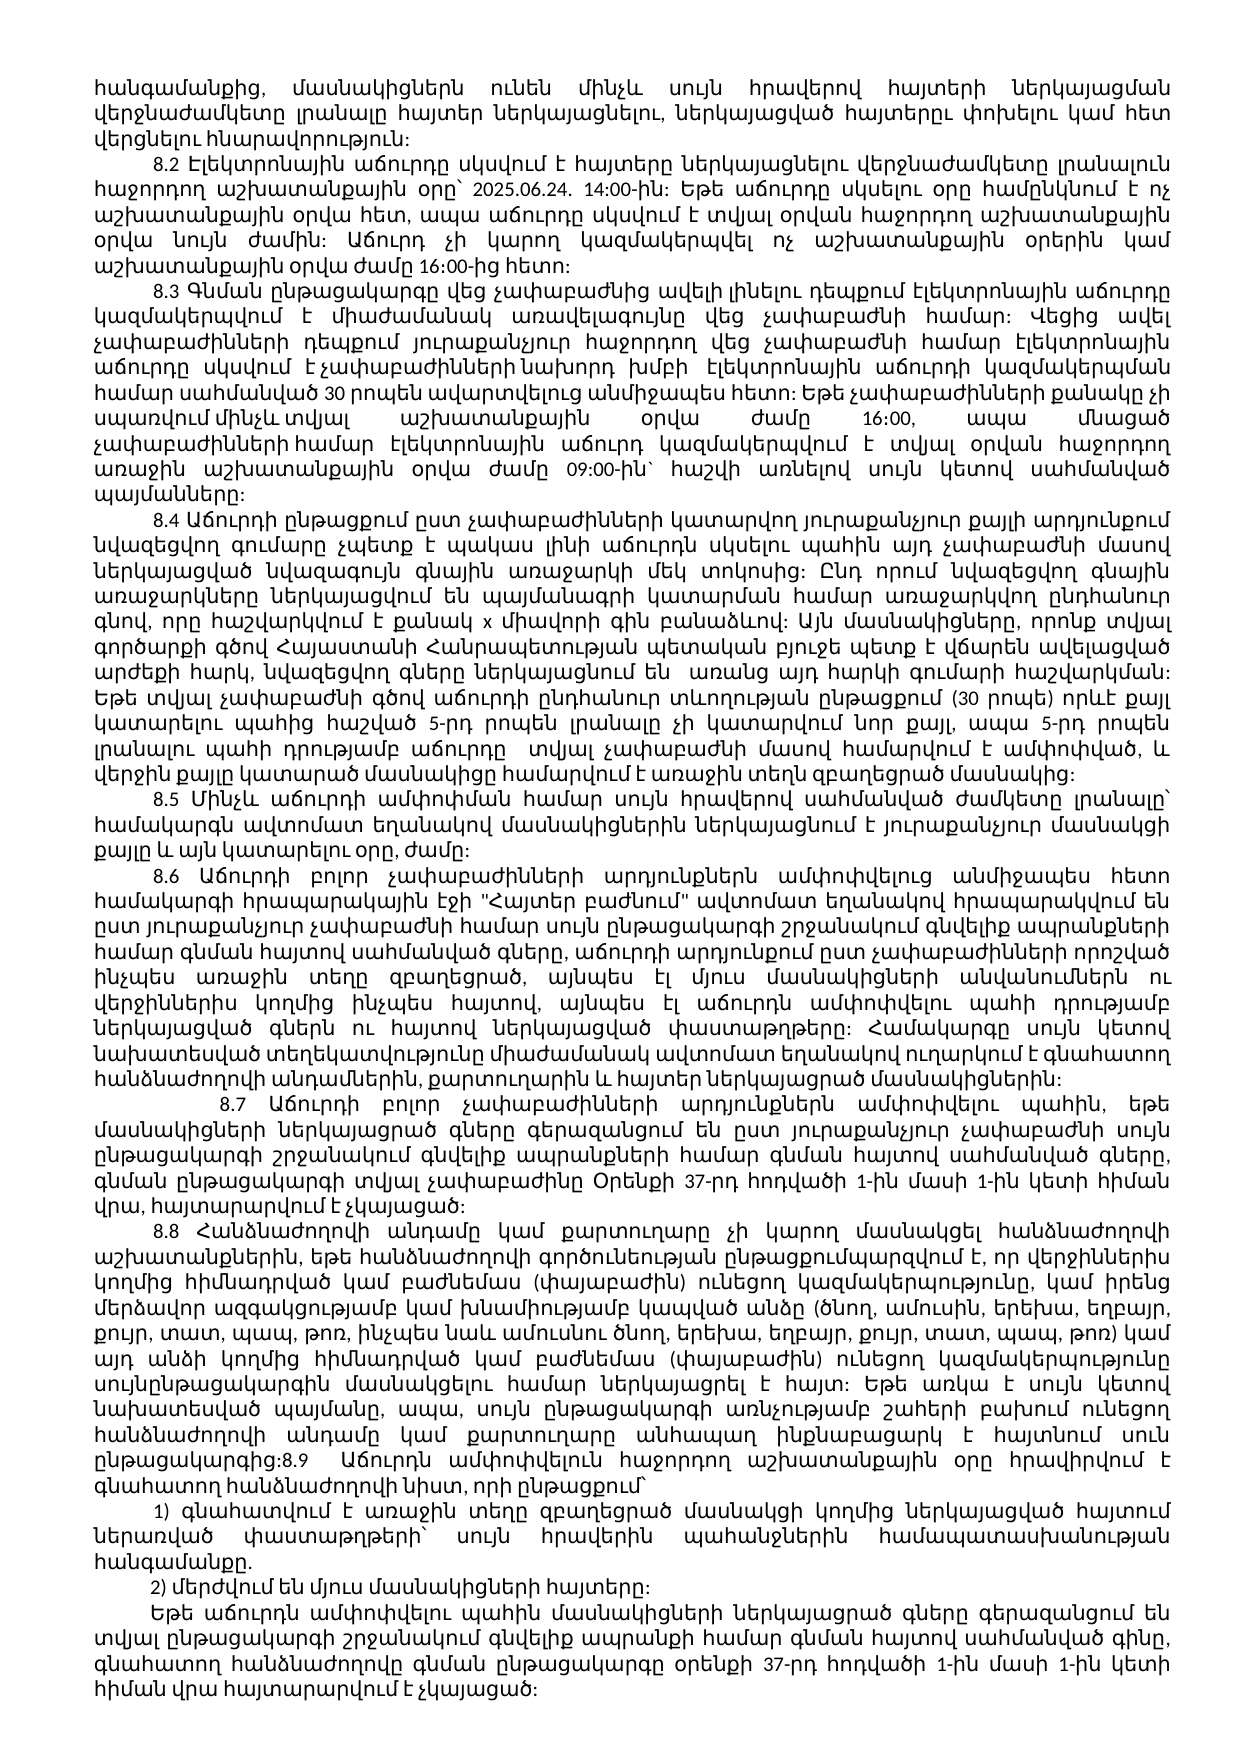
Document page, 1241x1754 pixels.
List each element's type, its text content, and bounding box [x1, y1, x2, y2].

text 8.8 Հանձնաժողովի անդամը կամ քարտուղարը չի կարող մասնակցել հանձնաժողովի աշխատանքներին, եթե հանձնաժողովի գործունեության ընթացքումպարզվում է, որ վերջիններիս կողմից հիմնադրված կամ բաժնեմաս (փայաբաժին) ունեցող կազմակերպությունը, կամ իրենց մերձավոր ազգակցությամբ կամ խնամիությամբ կապված անձը (ծնող, ամուսին, երեխա, եղբայր, քույր, տատ, պապ, թոռ, ինչպես նաև ամուսնու ծնող, երեխա, եղբայր, քույր, տատ, պապ, թոռ) կամ այդ անձի կողմից հիմնադրված կամ բաժնեմաս (փայաբաժին) ունեցող կազմակերպությունը սույնընթացակարգին մասնակցելու համար ներկայացրել է հայտ: Եթե առկա է սույն կետով նախատեսված պայմանը, ապա, սույն ընթացակարգի առնչությամբ շահերի բախում ունեցող հանձնաժողովի անդամը կամ քարտուղարը անհապաղ ինքնաբացարկ է հայտնում սուն ընթացակարգից:8.9 Աճուրդն ամփոփվելուն հաջորդող աշխատանքային օրը հրավիրվում է գնահատող հանձնաժողովի նիստ, որի ընթացքում՝ [94, 1219, 1171, 1498]
text 1) գնահատվում է առաջին տեղը զբաղեցրած մասնակցի կողմից ներկայացված հայտում ներառված փաստաթղթերի՝ սույն հրավերին պահանջներին համապատասխանության հանգամանքը. [94, 1498, 1171, 1574]
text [94, 75, 1171, 151]
text 8.7 Աճուրդի բոլոր չափաբաժինների արդյունքներն ամփոփվելու պահին, եթե մասնակիցների ներկայացրած գները գերազանցում են ըստ յուրաքանչյուր չափաբաժնի սույն ընթացակարգի շրջանակում գնվելիք ապրանքների համար գնման հայտով սահմանված գները, գնման ընթացակարգի տվյալ չափաբաժինը Օրենքի 37-րդ հոդվածի 1-ին մասի 1-ին կետի հիման վրա, հայտարարվում է չկայացած: [94, 1092, 1171, 1219]
text 2) մերժվում են մյուս մասնակիցների հայտերը: [94, 1574, 1171, 1600]
text 8.6 Աճուրդի բոլոր չափաբաժինների արդյունքներն ամփոփվելուց անմիջապես հետո համակարգի հրապարակային էջի "Հայտեր բաժնում" ավտոմատ եղանակով հրապարակվում են ըստ յուրաքանչյուր չափաբաժնի համար սույն ընթացակարգի շրջանակում գնվելիք ապրանքների համար գնման հայտով սահմանված գները, աճուրդի արդյունքում ըստ չափաբաժինների որոշված ինչպես առաջին տեղը զբաղեցրած, այնպես էլ մյուս մասնակիցների անվանումներն ու վերջիններիս կողմից ինչպես հայտով, այնպես էլ աճուրդն ամփոփվելու պահի դրությամբ ներկայացված գներն ու հայտով ներկայացված փաստաթղթերը: Համակարգը սույն կետով նախատեսված տեղեկատվությունը միաժամանակ ավտոմատ եղանակով ուղարկում է գնահատող հանձնաժողովի անդամներին, քարտուղարին և հայտեր ներկայացրած մասնակիցներին: [94, 863, 1171, 1092]
text 8.5 Մինչև աճուրդի ամփոփման համար սույն հրավերով սահմանված ժամկետը լրանալը՝ համակարգն ավտոմատ եղանակով մասնակիցներին ներկայացնում է յուրաքանչյուր մասնակցի քայլը և այն կատարելու օրը, ժամը: [94, 787, 1171, 863]
text 8.4 Աճուրդի ընթացքում ըստ չափաբաժինների կատարվող յուրաքանչյուր քայլի արդյունքում նվազեցվող գումարը չպետք է պակաս լինի աճուրդն սկսելու պահին այդ չափաբաժնի մասով ներկայացված նվազագույն գնային առաջարկի մեկ տոկոսից: Ընդ որում նվազեցվող գնային առաջարկները ներկայացվում են պայմանագրի կատարման համար առաջարկվող ընդհանուր գնով, որը հաշվարկվում է քանակ x միավորի գին բանաձևով: Այն մասնակիցները, որոնք տվյալ գործարքի գծով Հայաստանի Հանրապետության պետական բյուջե պետք է վճարեն ավելացված արժեքի հարկ, նվազեցվող գները ներկայացնում են առանց այդ հարկի գումարի հաշվարկման: Եթե տվյալ չափաբաժնի գծով աճուրդի ընդհանուր տևողության ընթացքում (30 րոպե) որևէ քայլ կատարելու պահից հաշված 5-րդ րոպեն լրանալը չի կատարվում նոր քայլ, ապա 5-րդ րոպեն լրանալու պահի դրությամբ աճուրդը տվյալ չափաբաժնի մասով համարվում է ամփոփված, և վերջին քայլը կատարած մասնակիցը համարվում է առաջին տեղն զբաղեցրած մասնակից: [94, 507, 1171, 787]
text 8.2 Էլեկտրոնային աճուրդը սկսվում է հայտերը ներկայացնելու վերջնաժամկետը լրանալուն հաջորդող աշխատանքային օրը՝ 2025.06.24. 14:00 -ին: Եթե աճուրդը սկսելու օրը համընկնում է ոչ աշխատանքային օրվա հետ, ապա աճուրդը սկսվում է տվյալ օրվան հաջորդող աշխատանքային օրվա նույն ժամին: Աճուրդ չի կարող կազմակերպվել ոչ աշխատանքային օրերին կամ աշխատանքային օրվա ժամը 16։00-ից հետո: [94, 151, 1171, 278]
text 8.3 Գնման ընթացակարգը վեց չափաբաժնից ավելի լինելու դեպքում էլեկտրոնային աճուրդը կազմակերպվում է միաժամանակ առավելագույնը վեց չափաբաժնի համար: Վեցից ավել չափաբաժինների դեպքում յուրաքանչյուր հաջորդող վեց չափաբաժնի համար էլեկտրոնային աճուրդը սկսվում է չափաբաժինների նախորդ խմբի էլեկտրոնային աճուրդի կազմակերպման համար սահմանված 30 րոպեն ավարտվելուց անմիջապես հետո: Եթե չափաբաժինների քանակը չի սպառվում մինչև տվյալ աշխատանքային օրվա ժամը 16։00, ապա մնացած չափաբաժինների համար էլեկտրոնային աճուրդ կազմակերպվում է տվյալ օրվան հաջորդող առաջին աշխատանքային օրվա ժամը 09:00-ին` հաշվի առնելով սույն կետով սահմանված պայմանները: [94, 278, 1171, 507]
text Եթե աճուրդն ամփոփվելու պահին մասնակիցների ներկայացրած գները գերազանցում են տվյալ ընթացակարգի շրջանակում գնվելիք ապրանքի համար գնման հայտով սահմանված գինը, գնահատող հանձնաժողովը գնման ընթացակարգը օրենքի 37-րդ հոդվածի 1-ին մասի 1-ին կետի հիման վրա հայտարարվում է չկայացած: [94, 1600, 1171, 1702]
